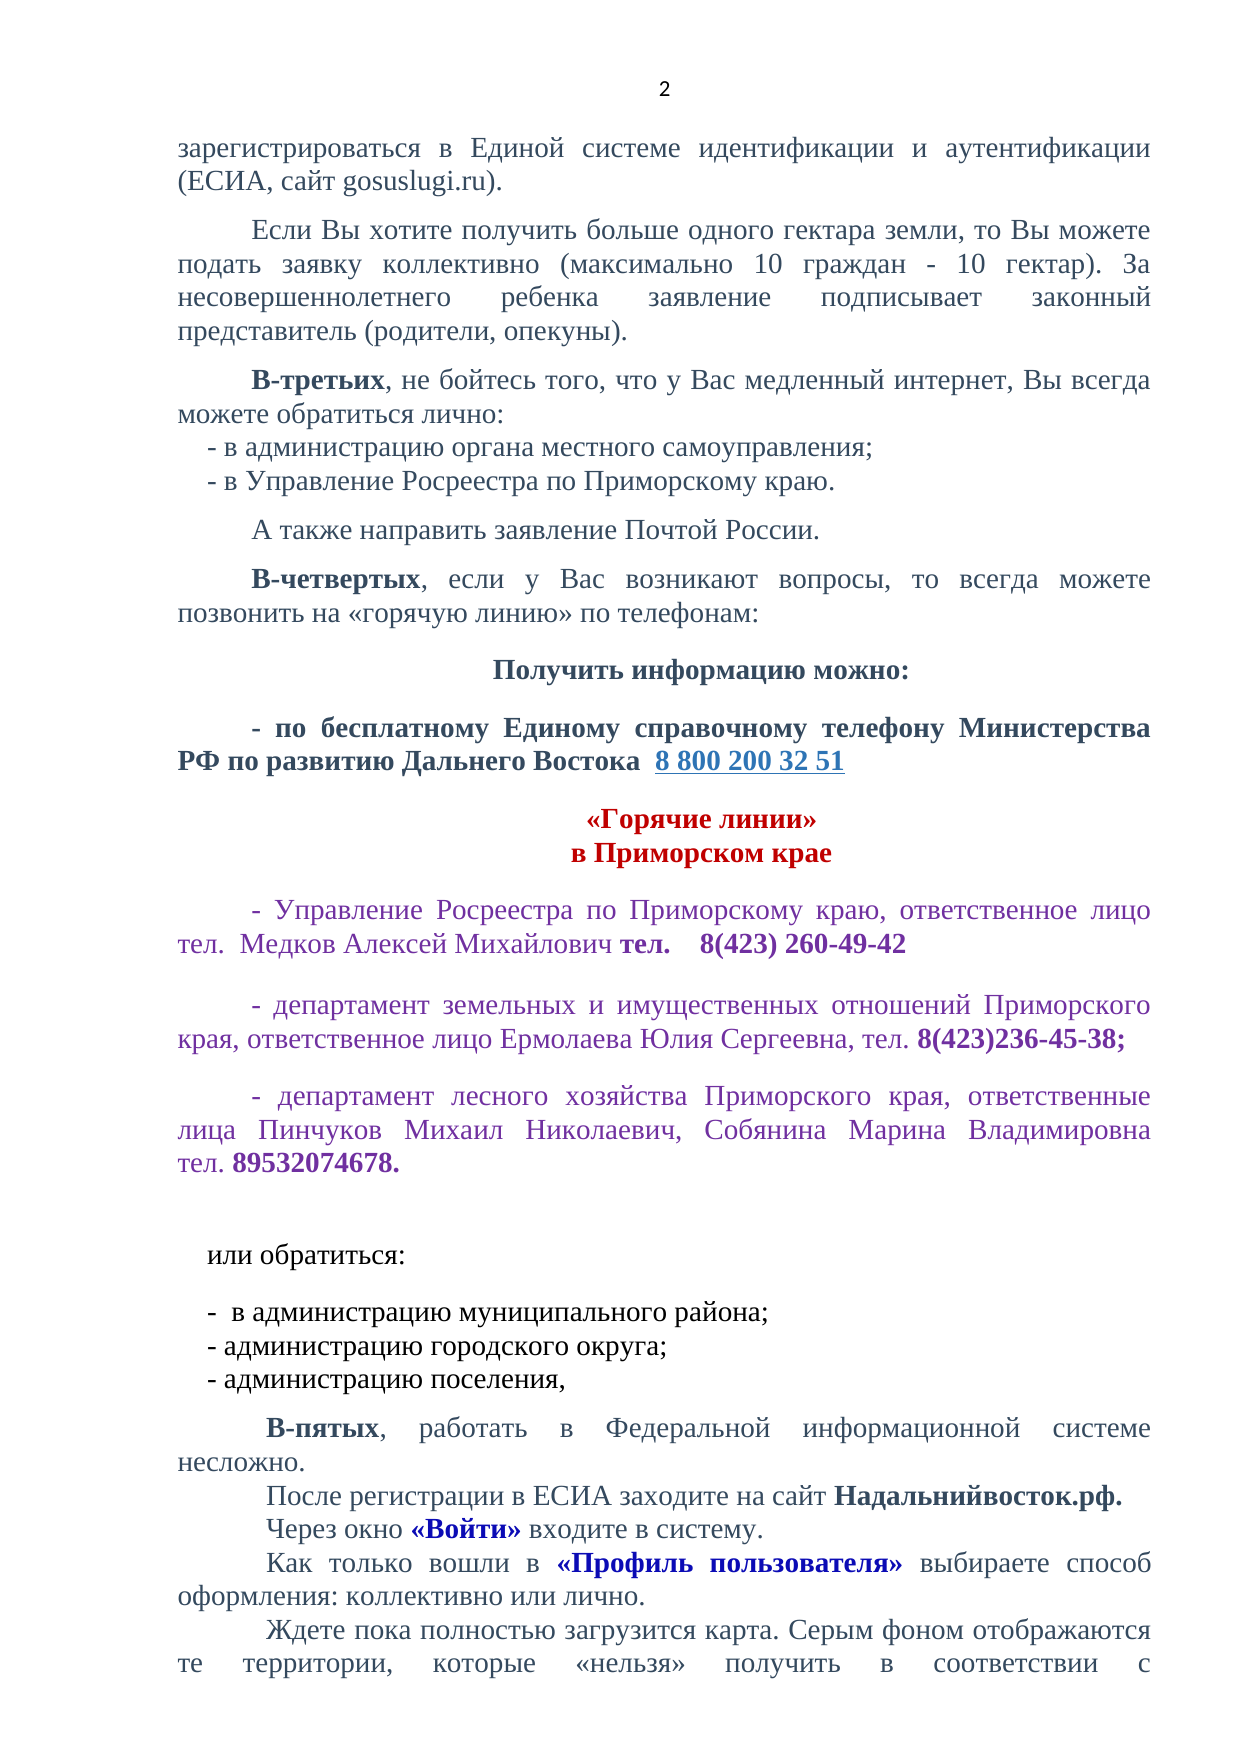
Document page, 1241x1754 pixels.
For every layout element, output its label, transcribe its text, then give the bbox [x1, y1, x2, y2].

text - по бесплатному Единому справочному телефону Министерства РФ по развитию Дальнего Востока 8 800 200 32 51 [177, 710, 1152, 777]
text - департамент земельных и имущественных отношений Приморского края, ответственное лицо Ермолаева Юлия Сергеевна, тел. 8(423)236-45-38; [177, 987, 1152, 1054]
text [177, 1612, 1152, 1679]
text После регистрации в ЕСИА заходите на сайт Надальнийвосток.рф. [177, 1478, 1152, 1511]
text - администрацию поселения, [177, 1361, 1152, 1395]
text - в Управление Росреестра по Приморскому краю. [177, 463, 1152, 496]
text Как только вошли в «Профиль пользователя» выбираете способ оформления: коллективно или лично. [177, 1545, 1152, 1612]
text В-третьих, не бойтесь того, что у Вас медленный интернет, Вы всегда можете обратиться лично: [177, 362, 1152, 429]
text А также направить заявление Почтой России. [177, 512, 1152, 546]
text или обратиться: [177, 1237, 1152, 1270]
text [177, 130, 1152, 197]
text - департамент лесного хозяйства Приморского края, ответственные лица Пинчуков Михаил Николаевич, Собянина Марина Владимировна тел. 89532074678. [177, 1078, 1152, 1179]
text - в администрацию муниципального района; [177, 1294, 1152, 1328]
text - Управление Росреестра по Приморскому краю, ответственное лицо тел. Медков Алексей Михайлович тел. 8(423) 260-49-42 [177, 892, 1152, 959]
text «Горячие линии» [177, 801, 1152, 835]
text Получить информацию можно: [177, 652, 1152, 686]
text - в администрацию органа местного самоуправления; [177, 429, 1152, 463]
text в Приморском крае [177, 835, 1152, 868]
text Если Вы хотите получить больше одного гектара земли, то Вы можете подать заявку коллективно (максимально 10 граждан - 10 гектар). За несовершеннолетнего ребенка заявление подписывает законный представитель (родители, опекуны). [177, 212, 1152, 347]
text В-четвертых, если у Вас возникают вопросы, то всегда можете позвонить на «горячую линию» по телефонам: [177, 561, 1152, 628]
text В-пятых, работать в Федеральной информационной системе несложно. [177, 1411, 1152, 1478]
text Через окно «Войти» входите в систему. [177, 1511, 1152, 1545]
text - администрацию городского округа; [177, 1328, 1152, 1361]
